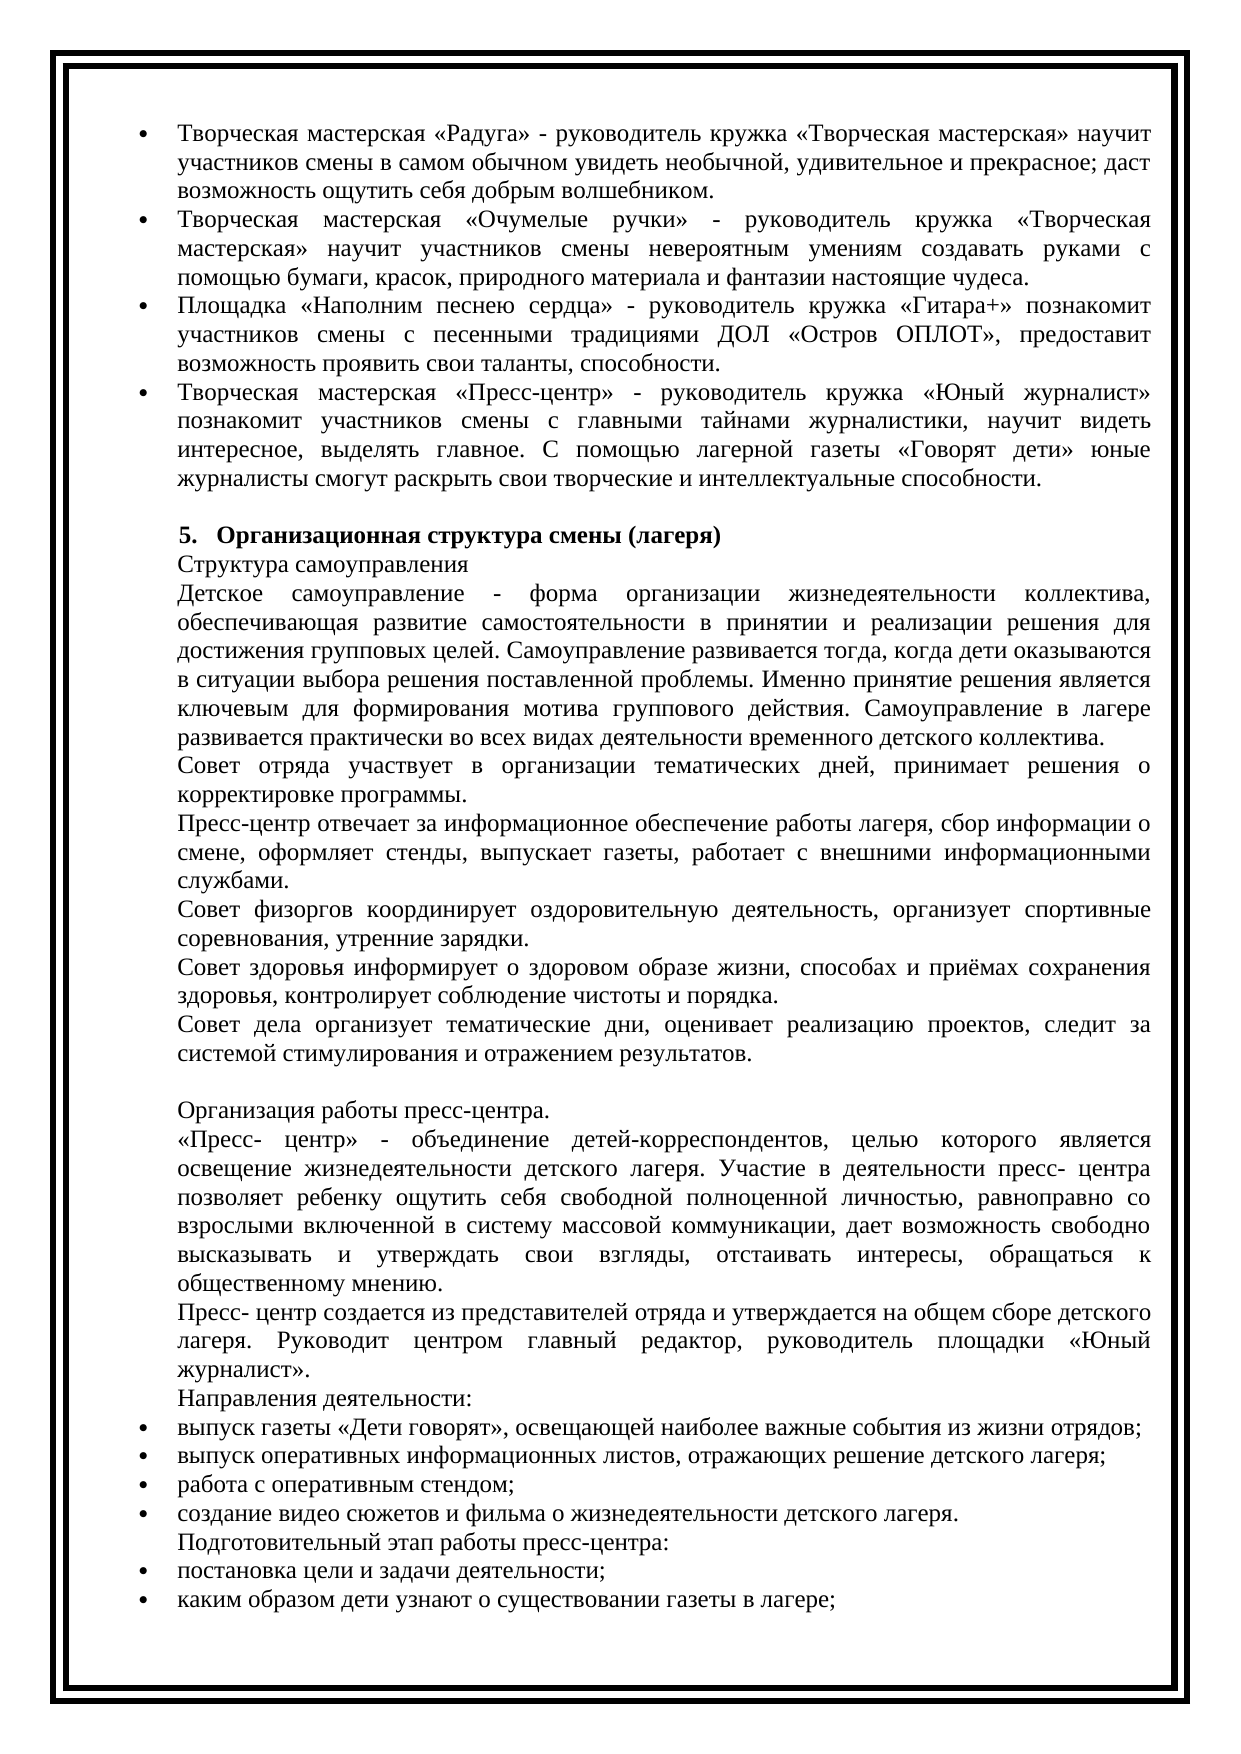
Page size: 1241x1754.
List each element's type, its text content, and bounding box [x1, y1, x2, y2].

list постановка цели и задачи деятельности; [139, 1556, 1152, 1584]
list Творческая мастерская «Пресс-центр» - руководитель кружка «Юный журналист» познакомит участников смены с главными тайнами журналистики, научит видеть интересное, выделять главное. С помощью лагерной газеты «Говорят дети» юные журналисты смогут раскрыть свои творческие и интеллектуальные способности. [139, 377, 1152, 492]
list Организационная структура смены (лагеря) [179, 521, 1152, 549]
list Площадка «Наполним песнею сердца» - руководитель кружка «Гитара+» познакомит участников смены с песенными традициями ДОЛ «Остров ОПЛОТ», предоставит возможность проявить свои таланты, способности. [139, 291, 1152, 377]
text Детское самоуправление - форма организации жизнедеятельности коллектива, обеспечивающая развитие самостоятельности в принятии и реализации решения для достижения групповых целей. Самоуправление развивается тогда, когда дети оказываются в ситуации выбора решения поставленной проблемы. Именно принятие решения является ключевым для формирования мотива группового действия. Самоуправление в лагере развивается практически во всех видах деятельности временного детского коллектива. [177, 578, 1152, 751]
text Пресс-центр отвечает за информационное обеспечение работы лагеря, сбор информации о смене, оформляет стенды, выпускает газеты, работает с внешними информационными службами. [177, 808, 1152, 894]
text Пресс- центр создается из представителей отряда и утверждается на общем сборе детского лагеря. Руководит центром главный редактор, руководитель площадки «Юный журналист». [177, 1297, 1152, 1383]
text Направления деятельности: [177, 1383, 1152, 1412]
list выпуск газеты «Дети говорят», освещающей наиболее важные события из жизни отрядов; [139, 1412, 1152, 1441]
list выпуск оперативных информационных листов, отражающих решение детского лагеря; [139, 1441, 1152, 1469]
text Совет дела организует тематические дни, оценивает реализацию проектов, следит за системой стимулирования и отражением результатов. [177, 1009, 1152, 1067]
text «Пресс- центр» - объединение детей-корреспондентов, целью которого является освещение жизнедеятельности детского лагеря. Участие в деятельности пресс- центра позволяет ребенку ощутить себя свободной полноценной личностью, равноправно со взрослыми включенной в систему массовой коммуникации, дает возможность свободно высказывать и утверждать свои взгляды, отстаивать интересы, обращаться к общественному мнению. [177, 1124, 1152, 1297]
list Творческая мастерская «Радуга» - руководитель кружка «Творческая мастерская» научит участников смены в самом обычном увидеть необычной, удивительное и прекрасное; даст возможность ощутить себя добрым волшебником. [139, 118, 1152, 204]
text Совет отряда участвует в организации тематических дней, принимает решения о корректировке программы. [177, 751, 1152, 808]
list создание видео сюжетов и фильма о жизнедеятельности детского лагеря. [139, 1498, 1152, 1527]
text Совет здоровья информирует о здоровом образе жизни, способах и приёмах сохранения здоровья, контролирует соблюдение чистоты и порядка. [177, 952, 1152, 1009]
list Творческая мастерская «Очумелые ручки» - руководитель кружка «Творческая мастерская» научит участников смены невероятным умениям создавать руками с помощью бумаги, красок, природного материала и фантазии настоящие чудеса. [139, 204, 1152, 291]
text Совет физоргов координирует оздоровительную деятельность, организует спортивные соревнования, утренние зарядки. [177, 894, 1152, 952]
text Структура самоуправления [177, 549, 1152, 578]
text Организация работы пресс-центра. [177, 1096, 1152, 1124]
text Подготовительный этап работы пресс-центра: [177, 1527, 1152, 1556]
list каким образом дети узнают о существовании газеты в лагере; [139, 1584, 1152, 1613]
list работа с оперативным стендом; [139, 1469, 1152, 1498]
